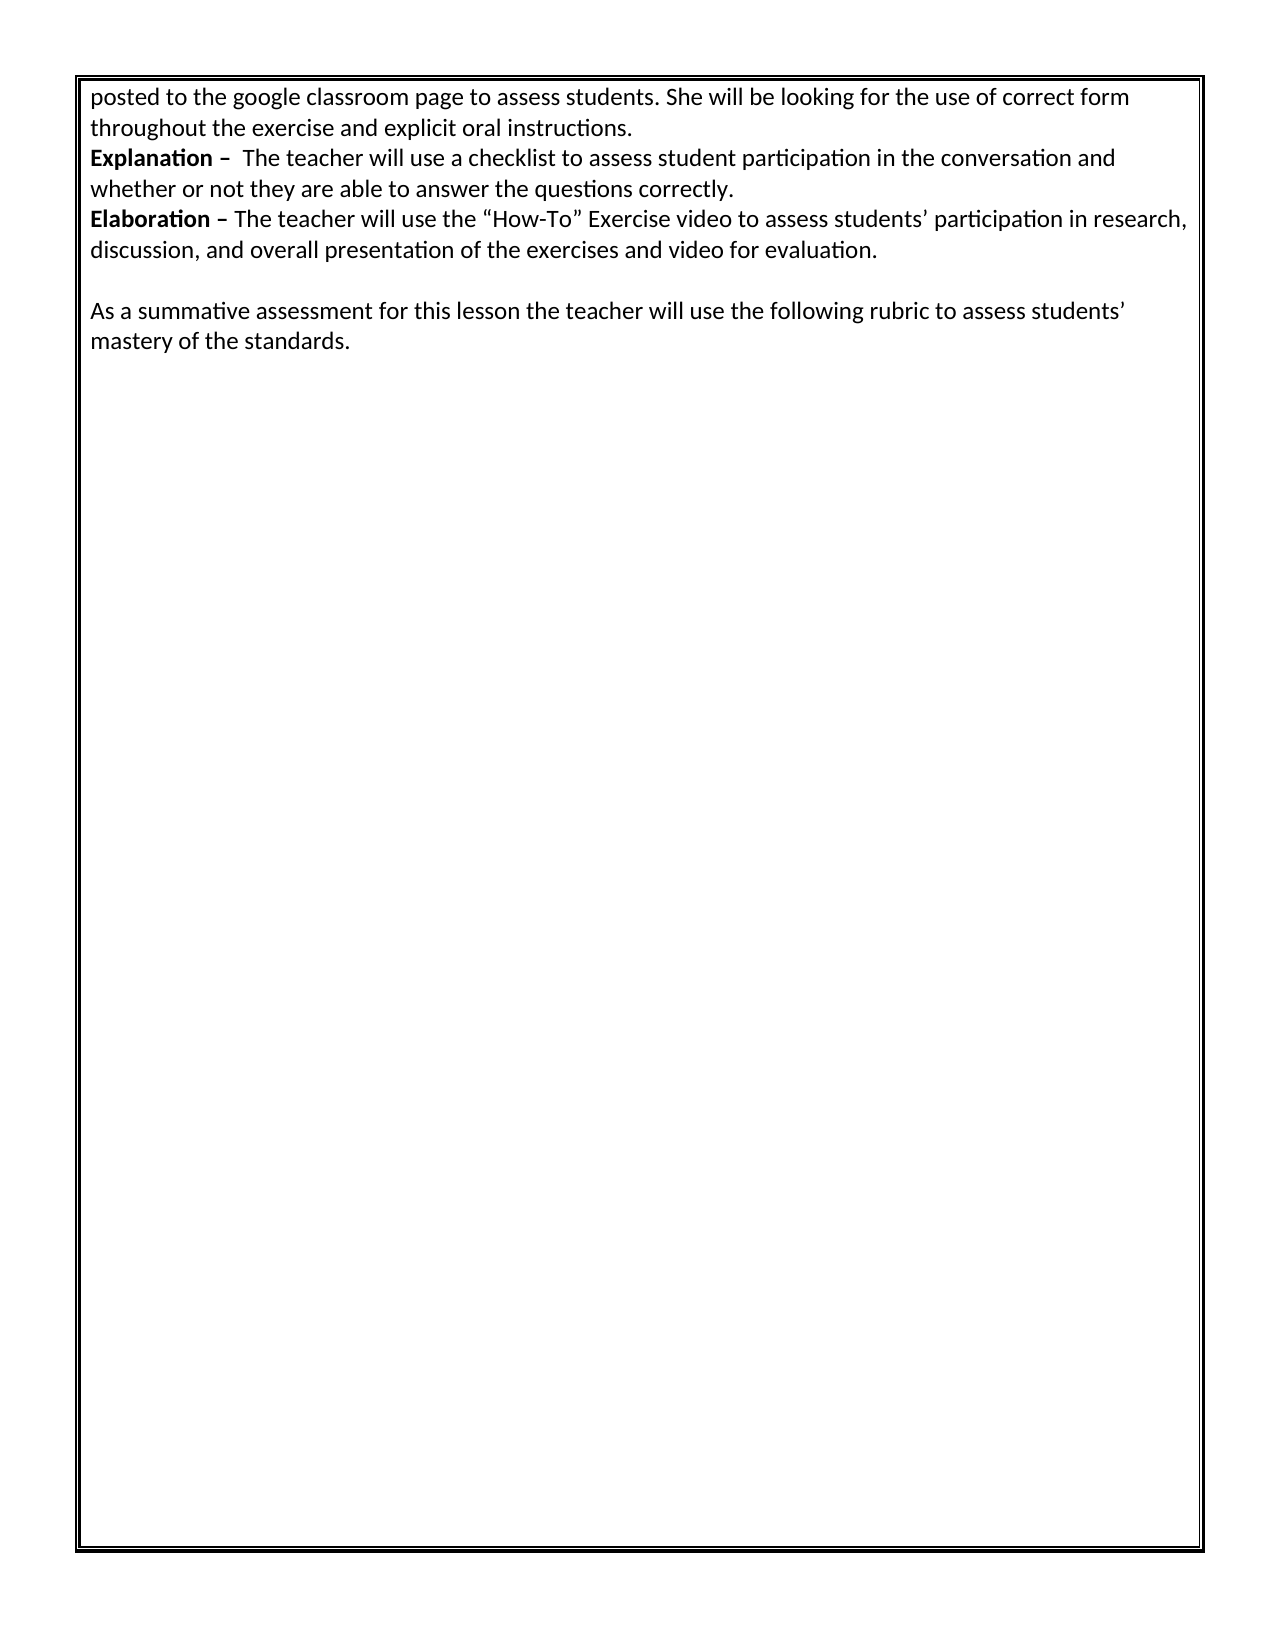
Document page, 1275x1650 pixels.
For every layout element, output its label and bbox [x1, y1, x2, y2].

table_cell [81, 81, 1199, 1546]
